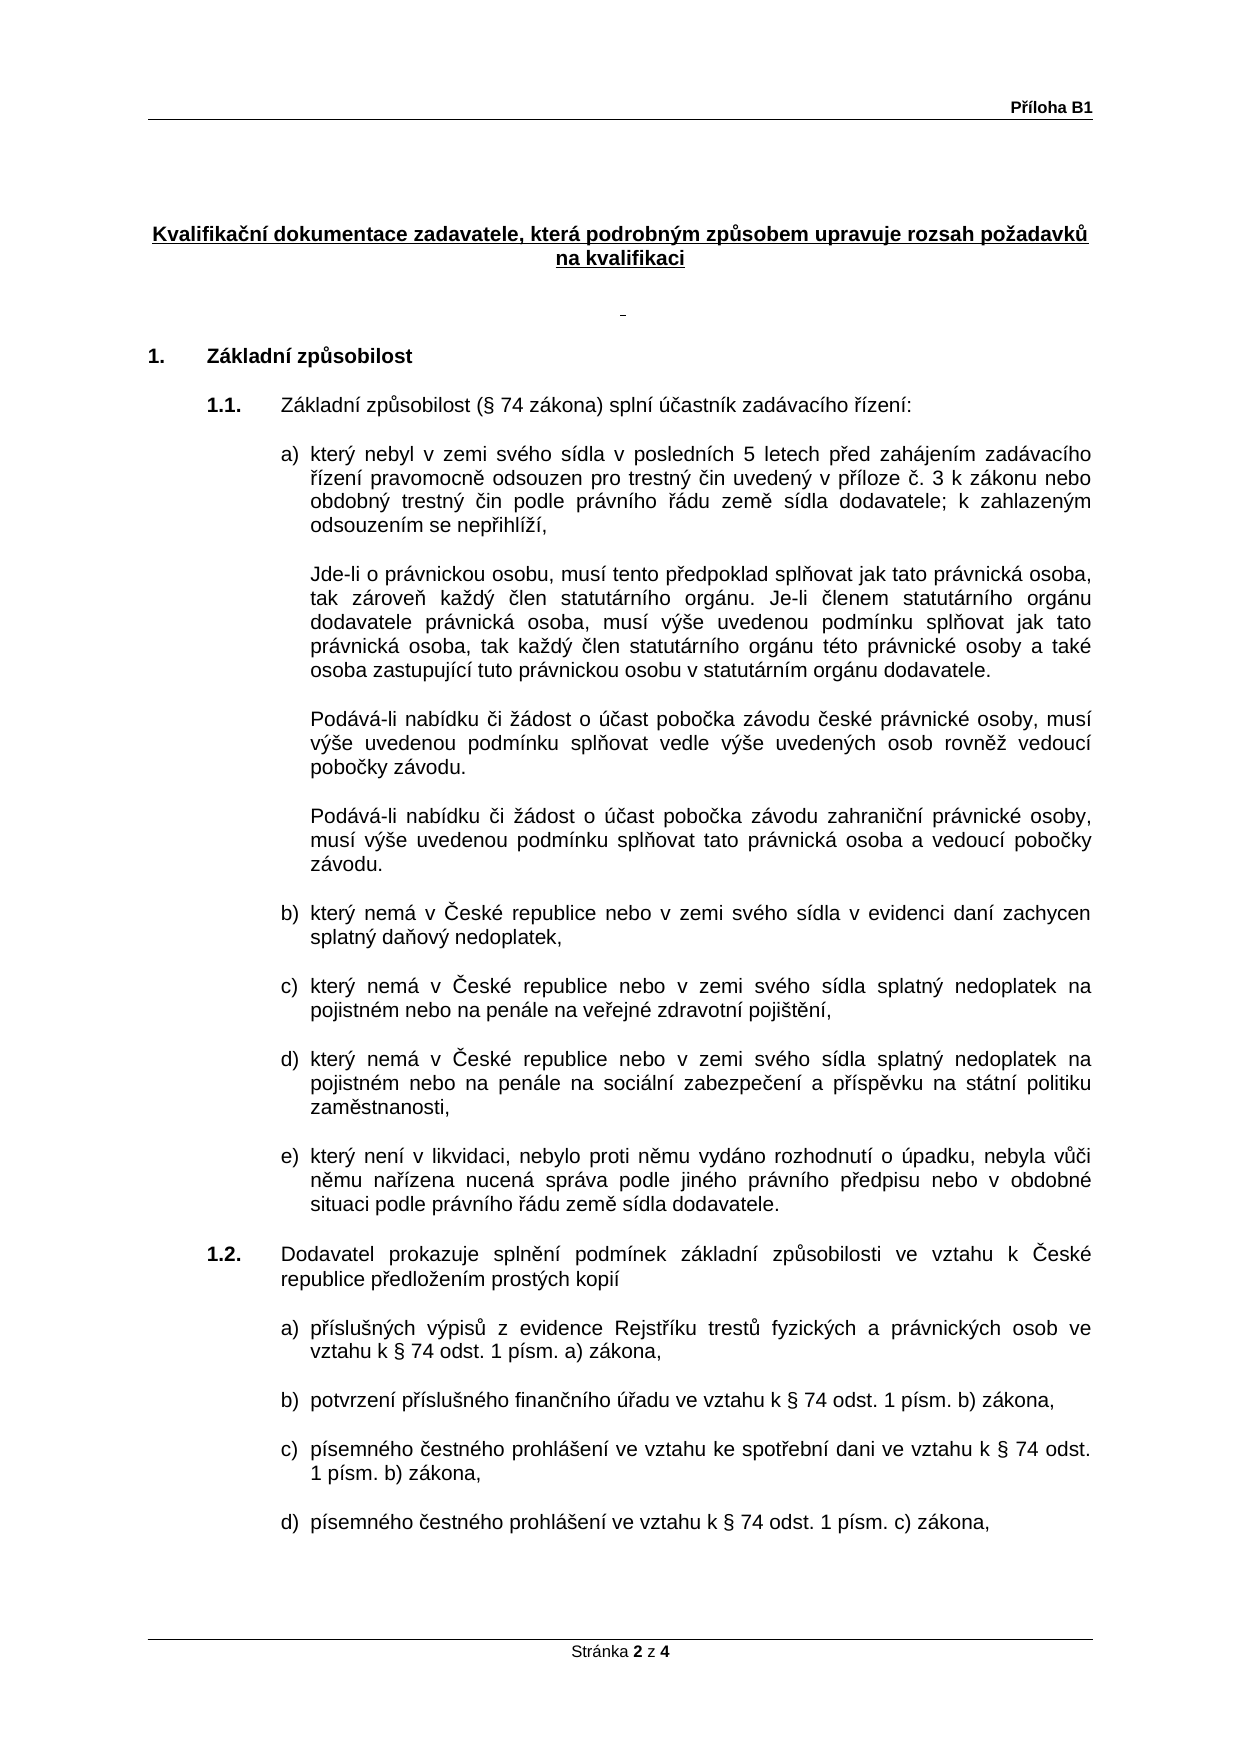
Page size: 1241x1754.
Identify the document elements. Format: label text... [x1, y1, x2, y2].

text Podává-li nabídku či žádost o účast pobočka závodu české právnické osoby, musí výše uvedenou podmínku splňovat vedle výše uvedených osob rovněž vedoucí pobočky závodu. [310, 707, 1093, 779]
list písemného čestného prohlášení ve vztahu ke spotřební dani ve vztahu k § 74 odst. 1 písm. b) zákona, [281, 1437, 1093, 1485]
text Kvalifikační dokumentace zadavatele, která podrobným způsobem upravuje rozsah požadavků na kvalifikaci [148, 222, 1093, 269]
list Základní způsobilost [148, 343, 1093, 367]
list který není v likvidaci, nebylo proti němu vydáno rozhodnutí o úpadku, nebyla vůči němu nařízena nucená správa podle jiného právního předpisu nebo v obdobné situaci podle právního řádu země sídla dodavatele. [281, 1143, 1093, 1215]
text Jde-li o právnickou osobu, musí tento předpoklad splňovat jak tato právnická osoba, tak zároveň každý člen statutárního orgánu. Je-li členem statutárního orgánu dodavatele právnická osoba, musí výše uvedenou podmínku splňovat jak tato právnická osoba, tak každý člen statutárního orgánu této právnické osoby a také osoba zastupující tuto právnickou osobu v statutárním orgánu dodavatele. [310, 562, 1093, 682]
list Základní způsobilost (§ 74 zákona) splní účastník zadávacího řízení: [207, 392, 1093, 416]
list který nebyl v zemi svého sídla v posledních 5 letech před zahájením zadávacího řízení pravomocně odsouzen pro trestný čin uvedený v příloze č. 3 k zákonu nebo obdobný trestný čin podle právního řádu země sídla dodavatele; k zahlazeným odsouzením se nepřihlíží, [281, 441, 1093, 537]
text Podává-li nabídku či žádost o účast pobočka závodu zahraniční právnické osoby, musí výše uvedenou podmínku splňovat tato právnická osoba a vedoucí pobočky závodu. [310, 804, 1093, 876]
list Dodavatel prokazuje splnění podmínek základní způsobilosti ve vztahu k České republice předložením prostých kopií [207, 1240, 1093, 1290]
list příslušných výpisů z evidence Rejstříku trestů fyzických a právnických osob ve vztahu k § 74 odst. 1 písm. a) zákona, [281, 1315, 1093, 1363]
list písemného čestného prohlášení ve vztahu k § 74 odst. 1 písm. c) zákona, [281, 1510, 1093, 1534]
list který nemá v České republice nebo v zemi svého sídla v evidenci daní zachycen splatný daňový nedoplatek, [281, 901, 1093, 949]
list který nemá v České republice nebo v zemi svého sídla splatný nedoplatek na pojistném nebo na penále na veřejné zdravotní pojištění, [281, 974, 1093, 1022]
list potvrzení příslušného finančního úřadu ve vztahu k § 74 odst. 1 písm. b) zákona, [281, 1388, 1093, 1412]
list který nemá v České republice nebo v zemi svého sídla splatný nedoplatek na pojistném nebo na penále na sociální zabezpečení a příspěvku na státní politiku zaměstnanosti, [281, 1047, 1093, 1118]
